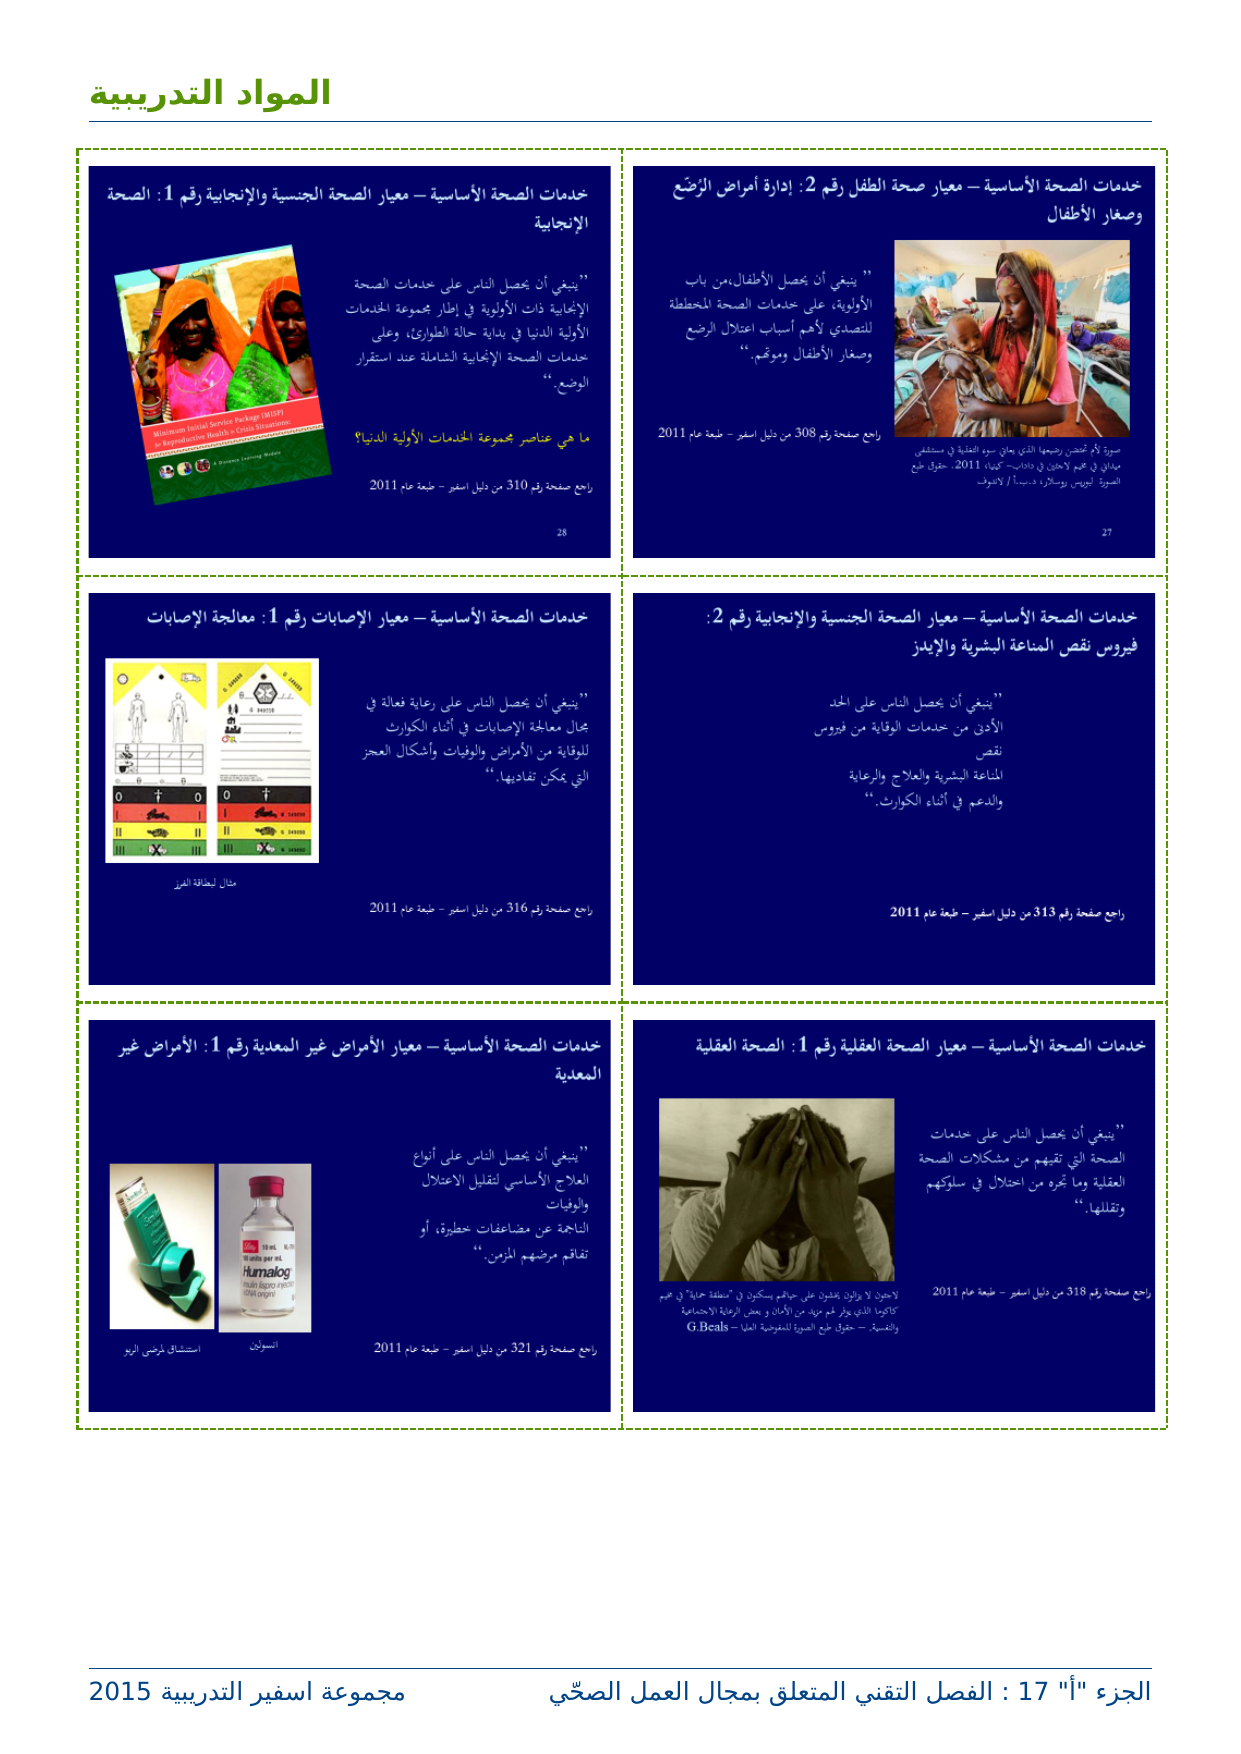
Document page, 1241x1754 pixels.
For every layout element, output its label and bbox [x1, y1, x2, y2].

picture [88, 593, 611, 985]
picture [633, 1020, 1156, 1412]
table_cell [78, 1001, 622, 1428]
picture [633, 593, 1156, 985]
picture [633, 166, 1156, 558]
table_cell [622, 575, 1167, 1001]
table_cell [78, 148, 622, 574]
picture [88, 166, 611, 558]
table_cell [622, 148, 1167, 574]
table_cell [78, 575, 622, 1001]
table_cell [622, 1001, 1167, 1428]
picture [88, 1020, 611, 1412]
